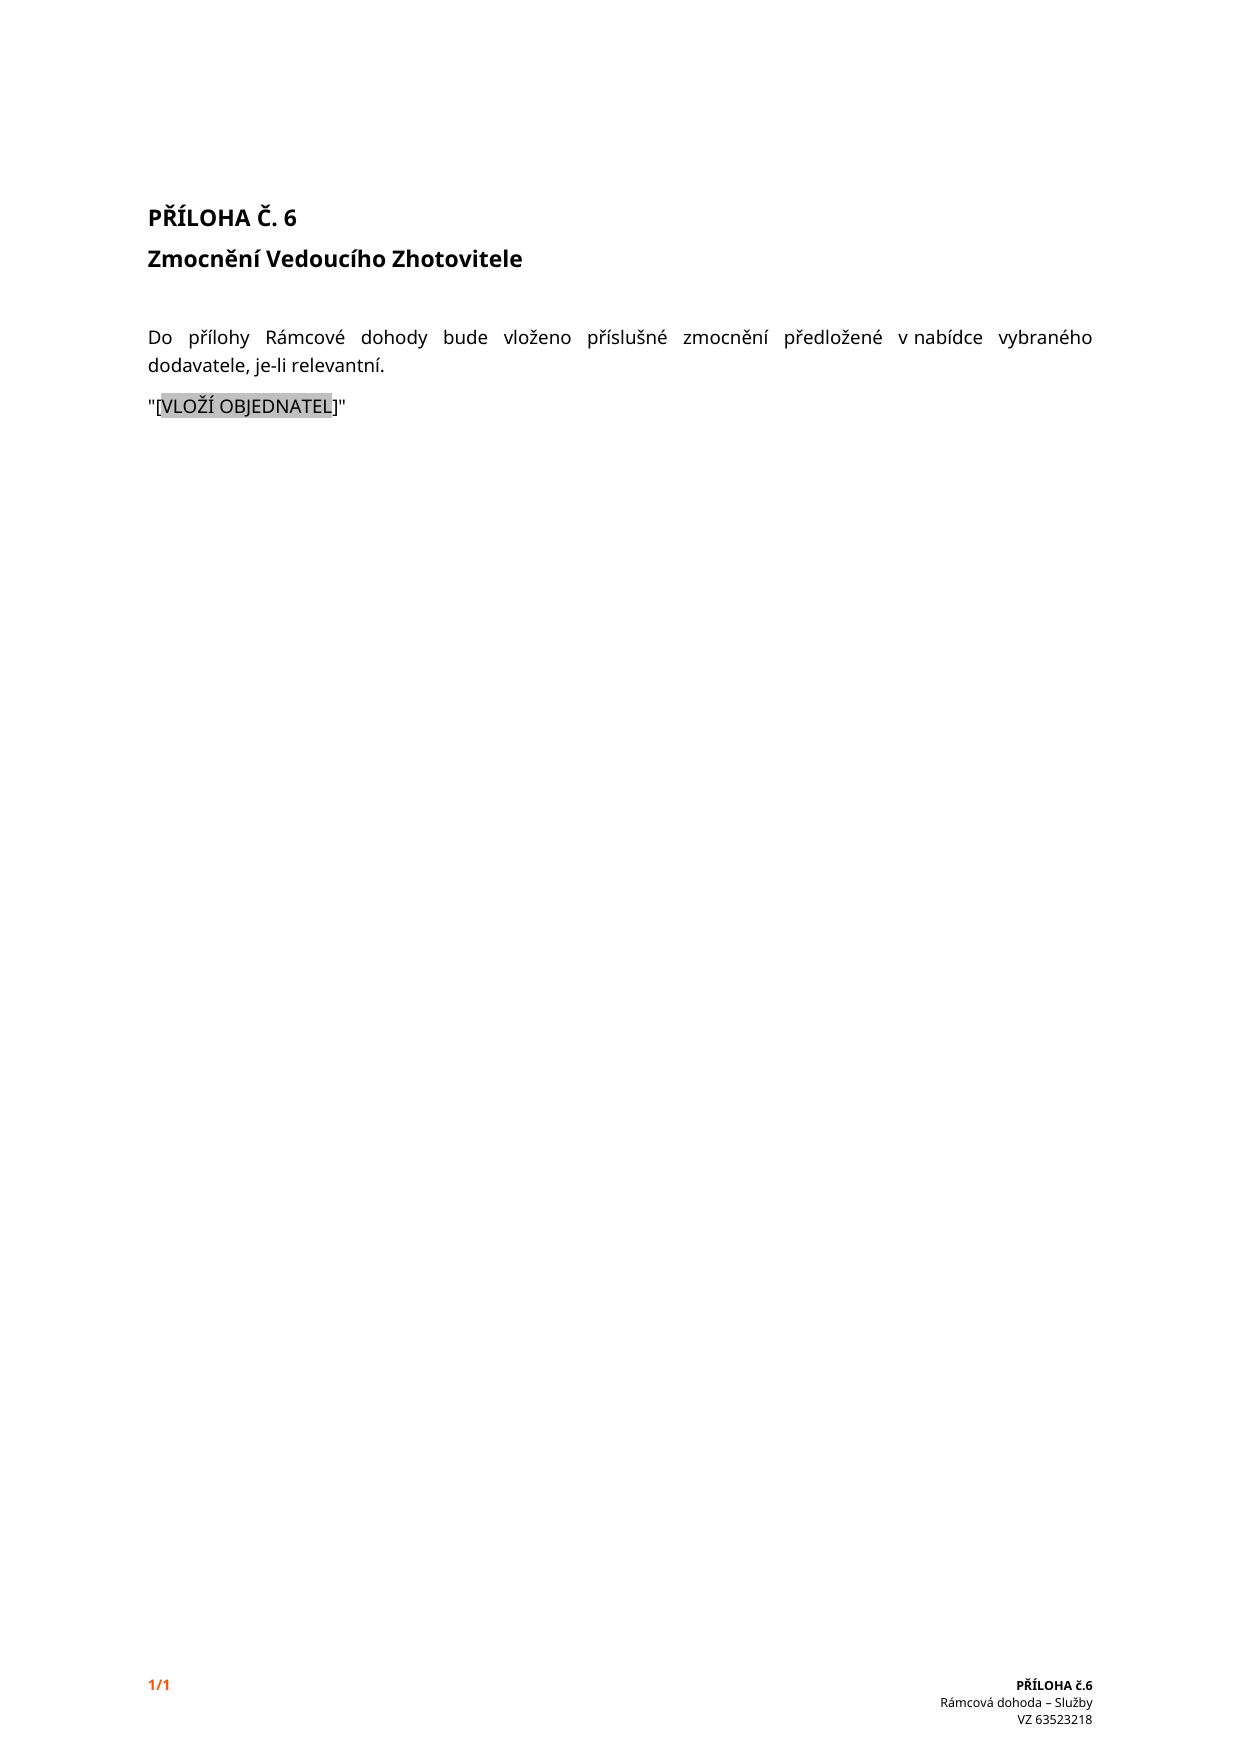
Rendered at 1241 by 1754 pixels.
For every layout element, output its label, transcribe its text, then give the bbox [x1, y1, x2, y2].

text "[VLOŽÍ OBJEDNATEL]" [332, 393, 1093, 418]
text Zmocnění Vedoucího Zhotovitele [148, 244, 1093, 273]
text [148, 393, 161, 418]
text Do přílohy Rámcové dohody bude vloženo příslušné zmocnění předložené v nabídce vybraného dodavatele, je-li relevantní. [148, 324, 1093, 378]
text Příloha č. 6 [148, 203, 1093, 232]
